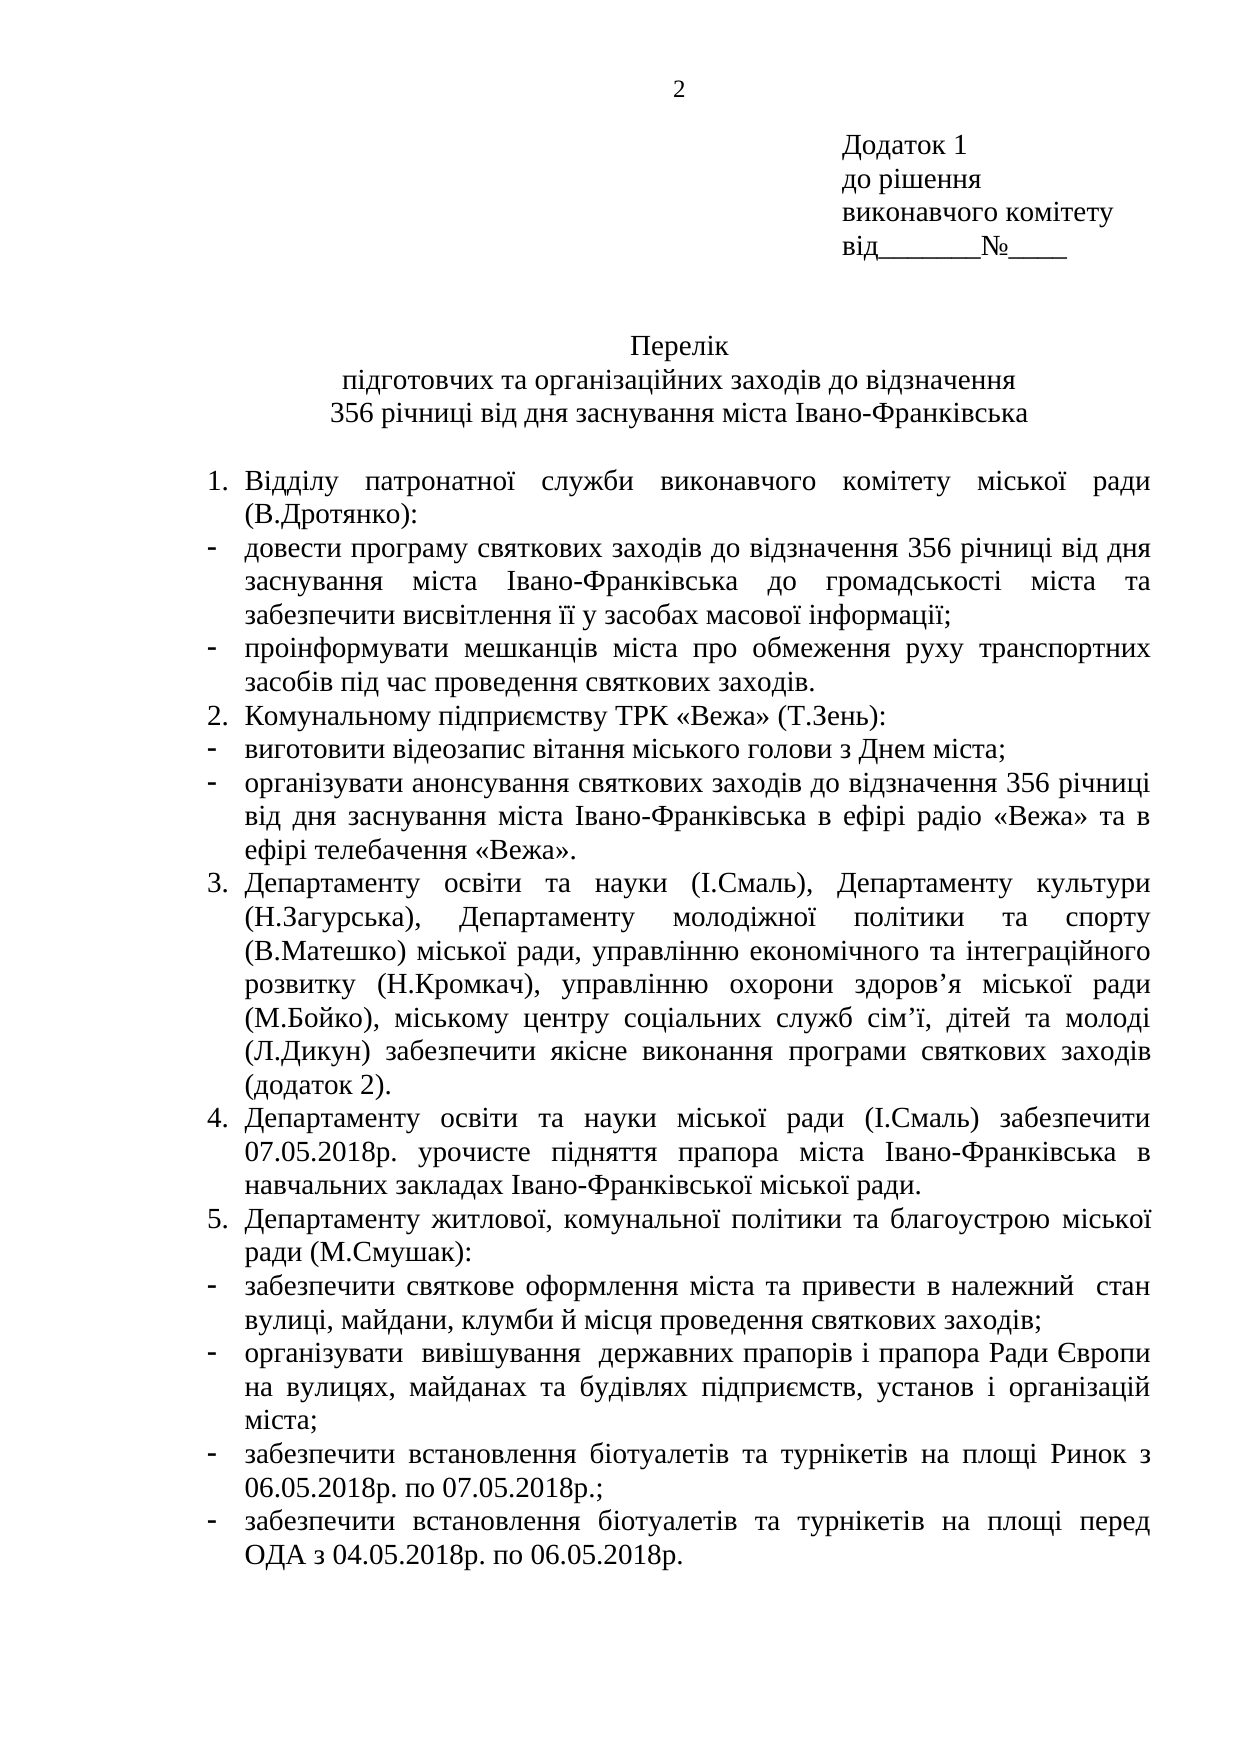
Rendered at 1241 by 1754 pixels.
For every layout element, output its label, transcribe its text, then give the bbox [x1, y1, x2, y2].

list проінформувати мешканців міста про обмеження руху транспортних засобів під час проведення святкових заходів. [207, 631, 1152, 698]
list Департаменту освіти та науки (І.Смаль), Департаменту культури (Н.Загурська), Департаменту молодіжної політики та спорту (В.Матешко) міської ради, управлінню економічного та інтеграційного розвитку (Н.Кромкач), управлінню охорони здоров’я міської ради (М.Бойко), міському центру соціальних служб сім’ї, дітей та молоді (Л.Дикун) забезпечити якісне виконання програми святкових заходів (додаток 2). [207, 866, 1152, 1100]
list Комунальному підприємству ТРК «Вежа» (Т.Зень): [207, 698, 1152, 731]
text Перелік [207, 328, 1152, 362]
text 356 річниці від дня заснування міста Івано-Франківська [207, 396, 1152, 429]
list довести програму святкових заходів до відзначення 356 річниці від дня заснування міста Івано-Франківська до громадськості міста та забезпечити висвітлення її у засобах масової інформації; [207, 530, 1152, 631]
list організувати анонсування святкових заходів до відзначення 356 річниці від дня заснування міста Івано-Франківська в ефірі радіо «Вежа» та в ефірі телебачення «Вежа». [207, 765, 1152, 866]
text Додаток 1 [768, 127, 1152, 161]
text виконавчого комітету від_______№____ [842, 194, 1152, 261]
list забезпечити встановлення біотуалетів та турнікетів на площі перед ОДА з 04.05.2018р. по 06.05.2018р. [207, 1503, 1152, 1570]
list Департаменту освіти та науки міської ради (І.Смаль) забезпечити 07.05.2018р. урочисте підняття прапора міста Івано-Франківська в навчальних закладах Івано-Франківської міської ради. [207, 1100, 1152, 1201]
list виготовити відеозапис вітання міського голови з Днем міста; [207, 731, 1152, 765]
text до рішення [842, 161, 1152, 194]
list Відділу патронатної служби виконавчого комітету міської ради (В.Дротянко): [207, 463, 1152, 530]
list забезпечити святкове оформлення міста та привести в належний стан вулиці, майдани, клумби й місця проведення святкових заходів; [207, 1268, 1152, 1335]
list організувати вивішування державних прапорів і прапора Ради Європи на вулицях, майданах та будівлях підприємств, установ і організацій міста; [207, 1335, 1152, 1436]
list забезпечити встановлення біотуалетів та турнікетів на площі Ринок з 06.05.2018р. по 07.05.2018р.; [207, 1436, 1152, 1503]
list Департаменту житлової, комунальної політики та благоустрою міської ради (М.Смушак): [207, 1201, 1152, 1268]
text підготовчих та організаційних заходів до відзначення [207, 362, 1152, 396]
